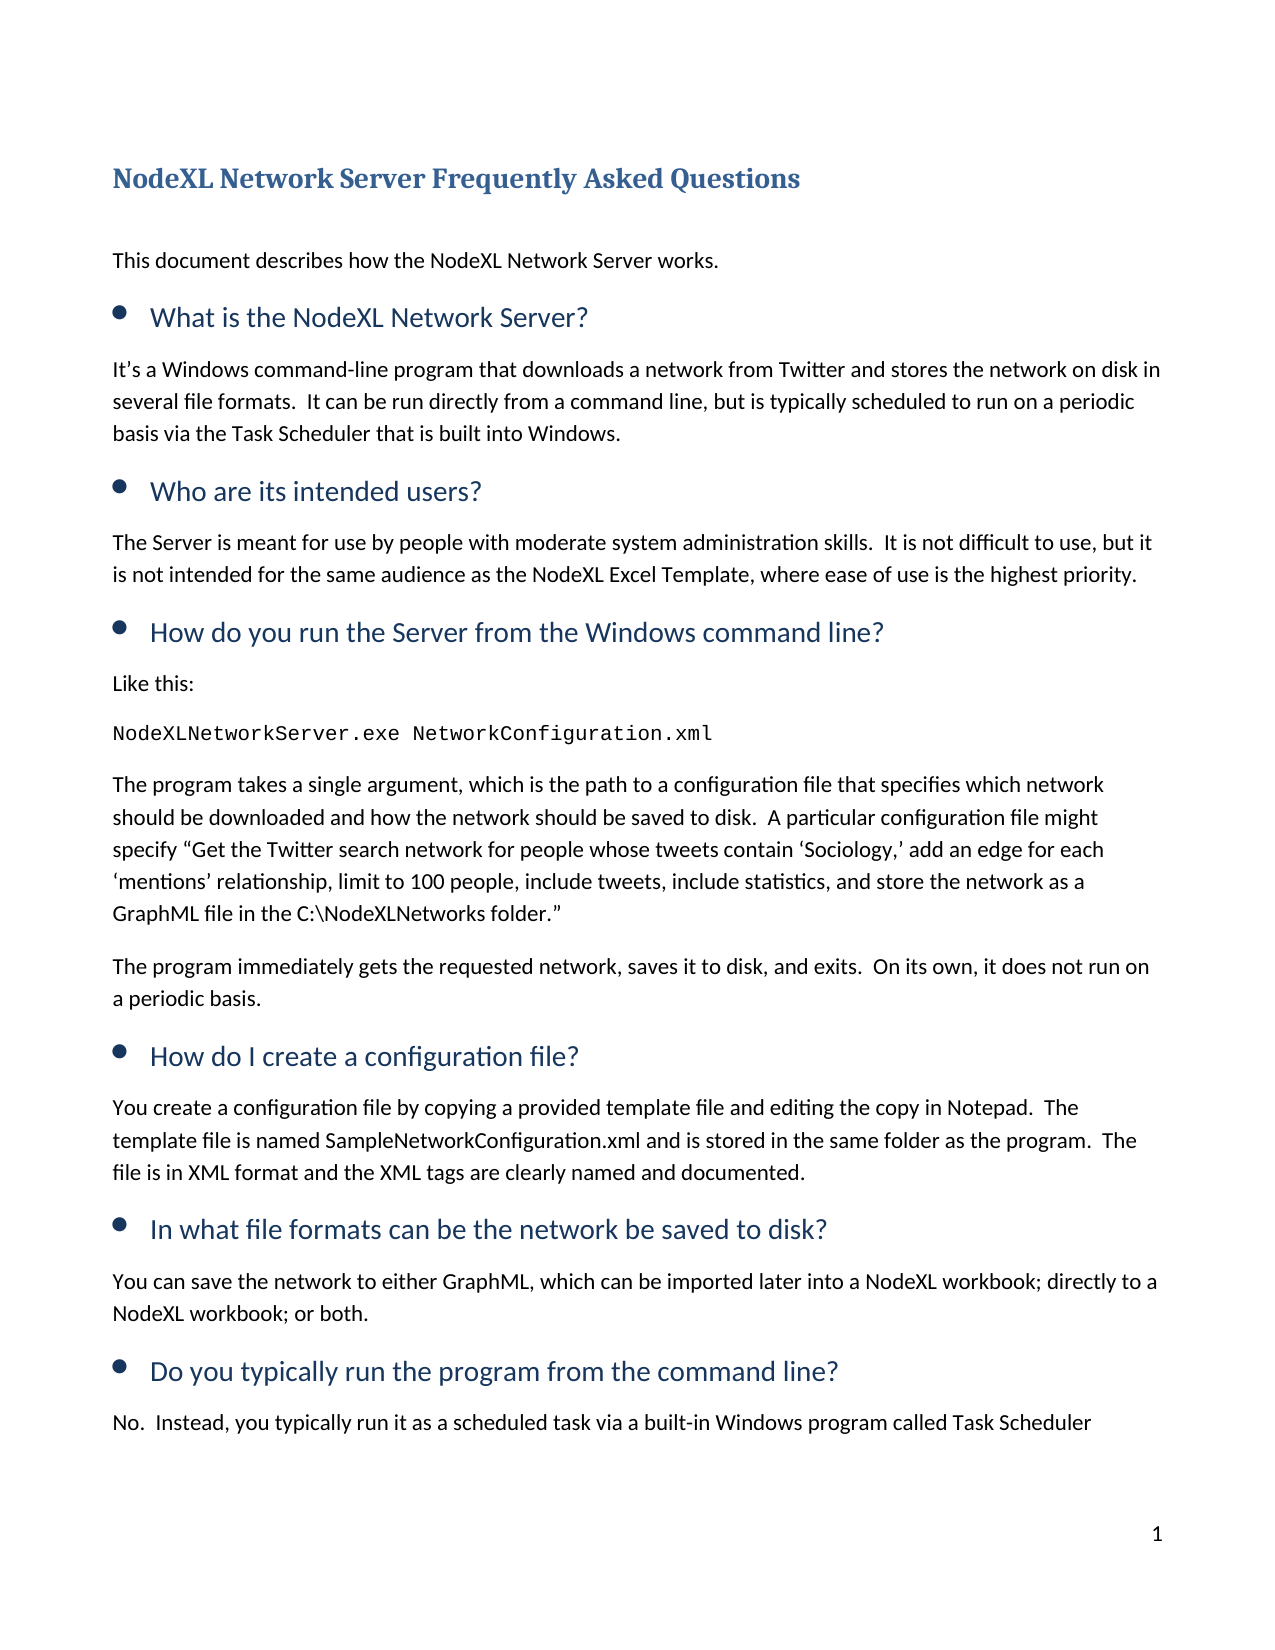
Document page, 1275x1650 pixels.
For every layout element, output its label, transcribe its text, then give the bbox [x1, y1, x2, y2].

text You can save the network to either GraphML, which can be imported later into a NodeXL workbook; directly to a NodeXL workbook; or both. [112, 1267, 1162, 1327]
text How do you run the Server from the Windows command line? [112, 613, 1162, 651]
text You create a configuration file by copying a provided template file and editing the copy in Notepad. The template file is named SampleNetworkConfiguration.xml and is stored in the same folder as the program. The file is in XML format and the XML tags are clearly named and documented. [112, 1093, 1162, 1186]
text Do you typically run the program from the command line? [112, 1352, 1162, 1390]
text NodeXLNetworkServer.exe NetworkConfiguration.xml [112, 722, 1162, 746]
text No. Instead, you typically run it as a scheduled task via a built-in Windows program called Task Scheduler [112, 1408, 1162, 1436]
text Like this: [112, 669, 1162, 697]
text Who are its intended users? [112, 472, 1162, 510]
text How do I create a configuration file? [112, 1037, 1162, 1075]
text In what file formats can be the network be saved to disk? [112, 1211, 1162, 1249]
text The program immediately gets the requested network, saves it to disk, and exits. On its own, it does not run on a periodic basis. [112, 952, 1162, 1012]
subtitle NodeXL Network Server Frequently Asked Questions [112, 162, 1162, 196]
text The Server is meant for use by people with moderate system administration skills. It is not difficult to use, but it is not intended for the same audience as the NodeXL Excel Template, where ease of use is the highest priority. [112, 528, 1162, 588]
text The program takes a single argument, which is the path to a configuration file that specifies which network should be downloaded and how the network should be saved to disk. A particular configuration file might specify “Get the Twitter search network for people whose tweets contain ‘Sociology,’ add an edge for each ‘mentions’ relationship, limit to 100 people, include tweets, include statistics, and store the network as a GraphML file in the C:\NodeXLNetworks folder.” [112, 771, 1162, 927]
text This document describes how the NodeXL Network Server works. [112, 246, 1162, 274]
text It’s a Windows command-line program that downloads a network from Twitter and stores the network on disk in several file formats. It can be run directly from a command line, but is typically scheduled to run on a periodic basis via the Task Scheduler that is built into Windows. [112, 355, 1162, 447]
text What is the NodeXL Network Server? [112, 299, 1162, 337]
